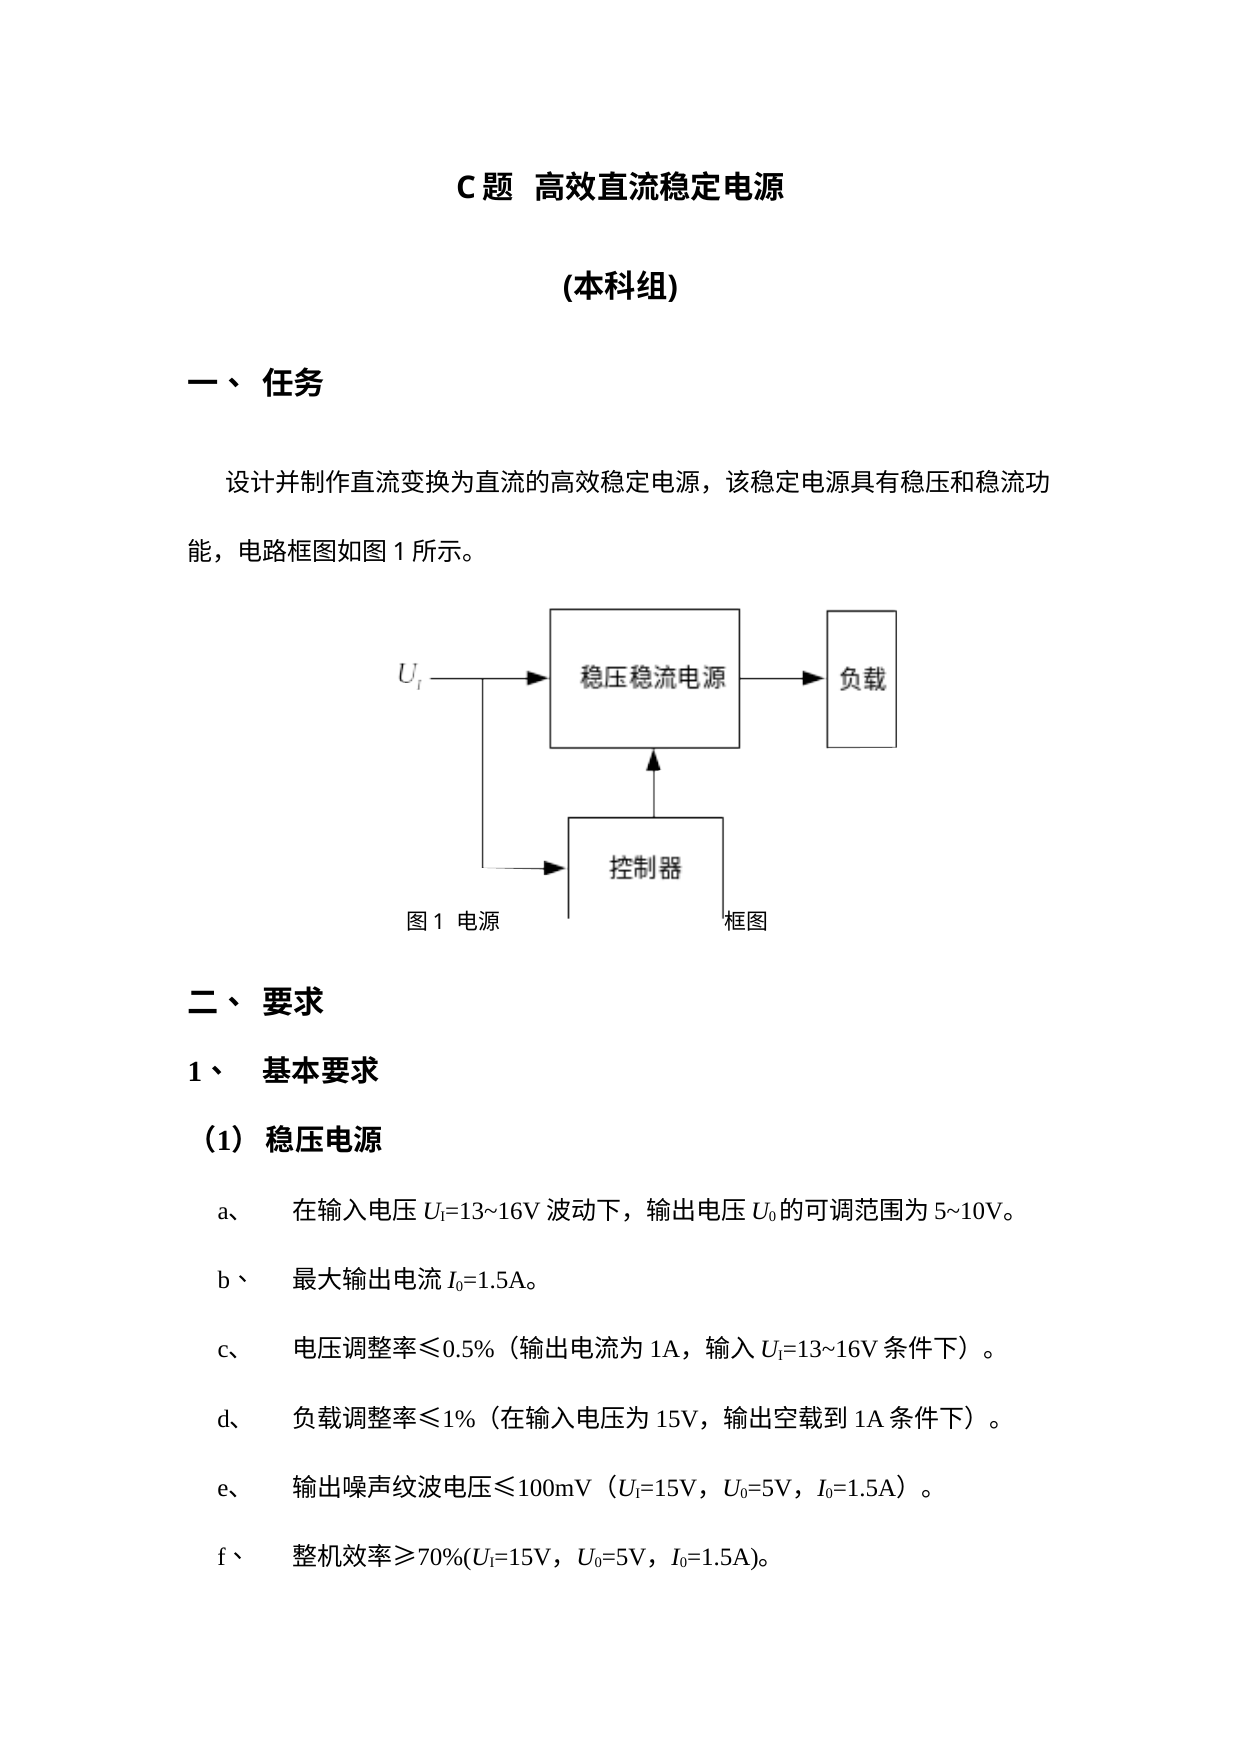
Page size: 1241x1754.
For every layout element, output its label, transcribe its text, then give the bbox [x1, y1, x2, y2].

list 基本要求 [187, 1036, 1053, 1105]
text (本科组) [187, 249, 1053, 318]
text 图1 电源框图 [187, 903, 1053, 937]
list 输出噪声纹波电压≤100mV（UI=15V，U0=5V，I0=1.5A）。 [217, 1451, 1053, 1520]
list 要求 [187, 967, 1053, 1036]
text 设计并制作直流变换为直流的高效稳定电源，该稳定电源具有稳压和稳流功能，电路框图如图1所示。 [187, 446, 1053, 584]
list 电压调整率≤0.5%（输出电流为1A，输入UI=13~16V条件下）。 [217, 1312, 1053, 1382]
list 稳压电源 [187, 1105, 1053, 1174]
list 在输入电压UI=13~16V波动下，输出电压U0的可调范围为5~10V。 [217, 1174, 1053, 1243]
text C题 高效直流稳定电源 [187, 151, 1053, 220]
list 最大输出电流I0=1.5A。 [217, 1243, 1053, 1312]
list 任务 [187, 347, 1053, 417]
list 负载调整率≤1%（在输入电压为15V，输出空载到1A条件下）。 [217, 1382, 1053, 1451]
list 整机效率≥70%(UI=15V，U0=5V，I0=1.5A)。 [217, 1520, 1053, 1589]
